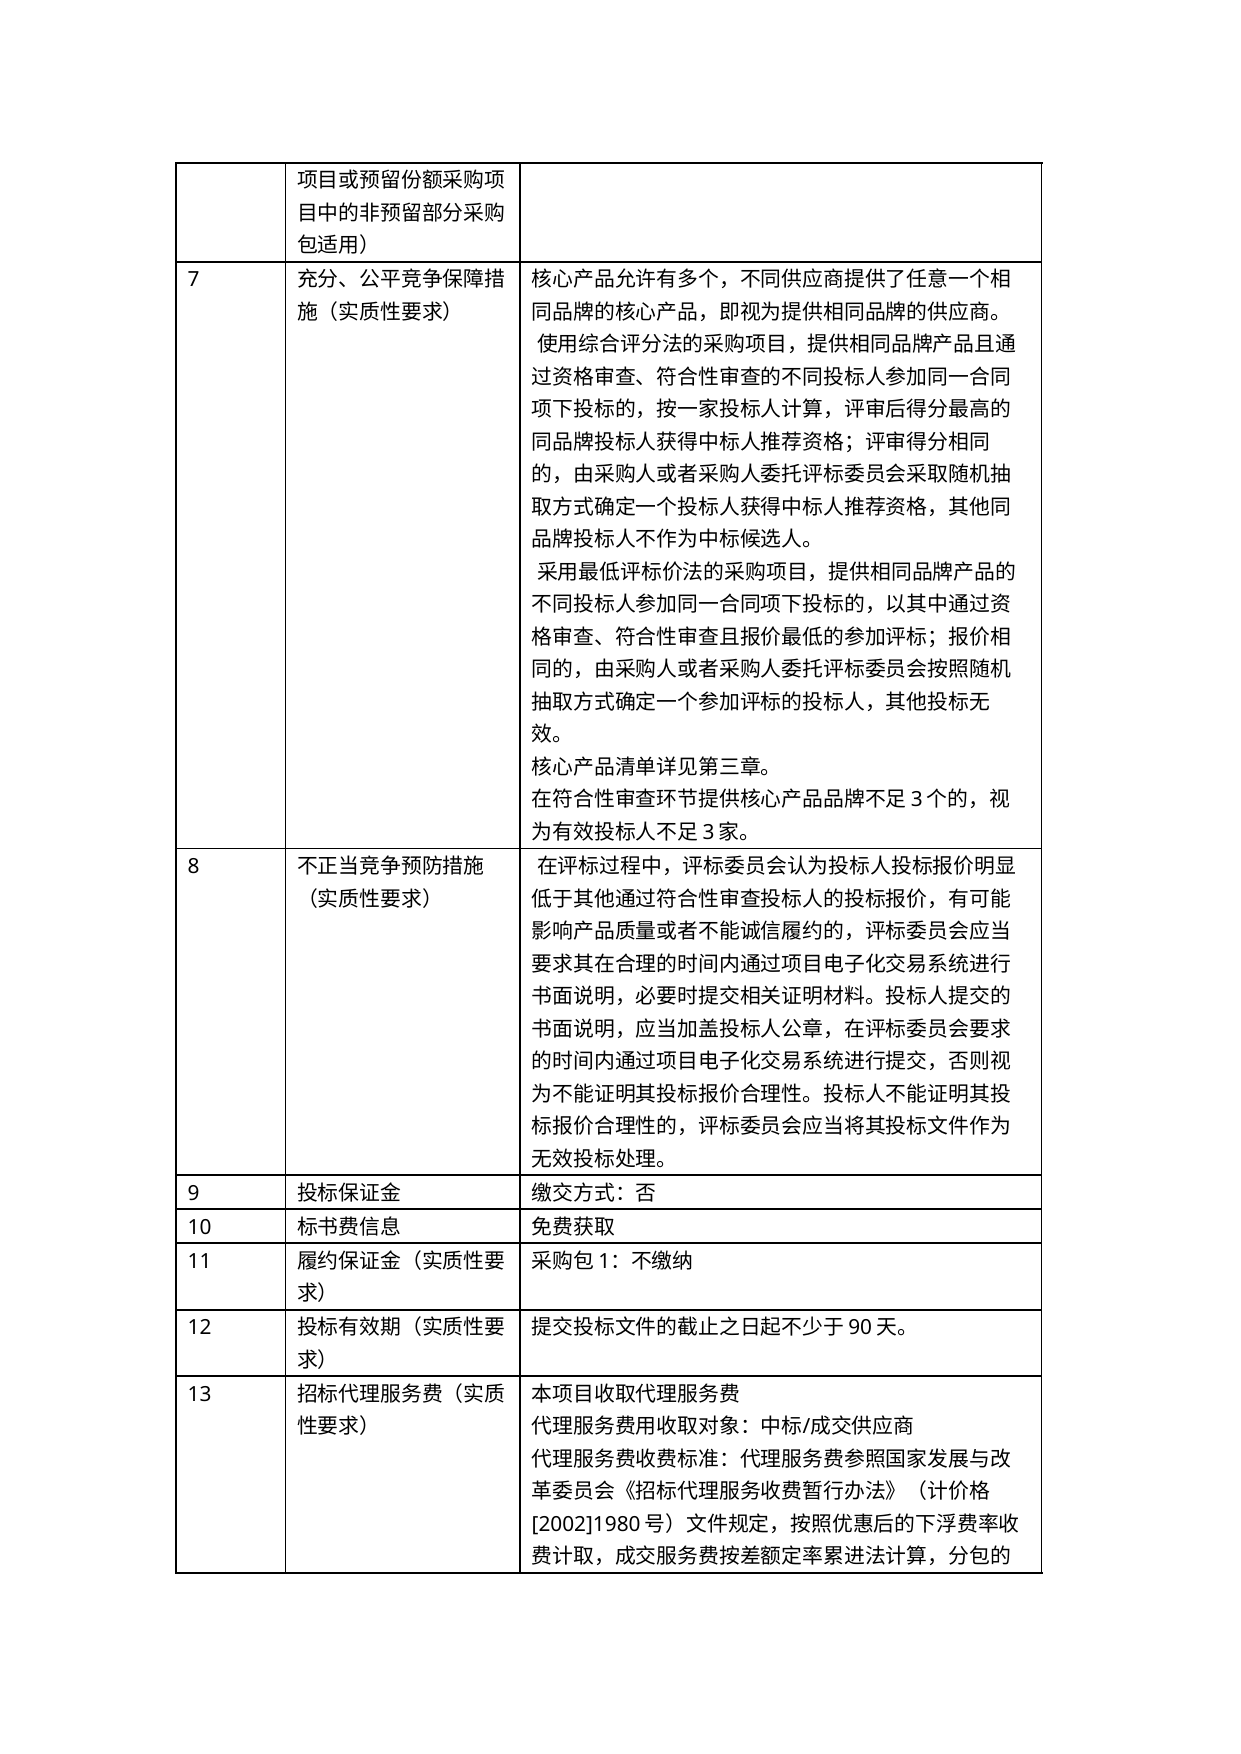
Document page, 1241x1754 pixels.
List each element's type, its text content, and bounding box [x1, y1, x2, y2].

table_cell 13 [177, 1377, 285, 1572]
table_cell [286, 164, 519, 261]
table_cell 标书费信息 [286, 1210, 519, 1242]
table_cell 投标有效期（实质性要求） [286, 1311, 519, 1375]
table_cell 在评标过程中，评标委员会认为投标人投标报价明显低于其他通过符合性审查投标人的投标报价，有可能影响产品质量或者不能诚信履约的，评标委员会应当要求其在合理的时间内通过项目电子化交易系统进行书面说明，必要时提交相关证明材料。投标人提交的书面说明，应当加盖投标人公章，在评标委员会要求的时间内通过项目电子化交易系统进行提交，否则视为不能证明其投标报价合理性。投标人不能证明其投标报价合理性的，评标委员会应当将其投标文件作为无效投标处理。 [521, 849, 1041, 1174]
table_cell 8 [177, 849, 285, 1174]
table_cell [521, 164, 1041, 261]
table_cell 充分、公平竞争保障措施（实质性要求） [286, 263, 519, 848]
table_cell 6 [177, 164, 285, 261]
table_cell 7 [177, 263, 285, 848]
table_cell 核心产品允许有多个，不同供应商提供了任意一个相同品牌的核心产品，即视为提供相同品牌的供应商。 使用综合评分法的采购项目，提供相同品牌产品且通过资格审查、符合性审查的不同投标人参加同一合同项下投标的，按一家投标人计算，评审后得分最高的同品牌投标人获得中标人推荐资格；评审得分相同的，由采购人或者采购人委托评标委员会采取随机抽取方式确定一个投标人获得中标人推荐资格，其他同品牌投标人不作为中标候选人。 采用最低评标价法的采购项目，提供相同品牌产品的不同投标人参加同一合同项下投标的，以其中通过资格审查、符合性审查且报价最低的参加评标；报价相同的，由采购人或者采购人委托评标委员会按照随机抽取方式确定一个参加评标的投标人，其他投标无效。 核心产品清单详见第三章。 在符合性审查环节提供核心产品品牌不足3个的，视为有效投标人不足3家。 [521, 263, 1041, 848]
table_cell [521, 1377, 1041, 1572]
table_cell 9 [177, 1176, 285, 1208]
table_cell 提交投标文件的截止之日起不少于90天。 [521, 1311, 1041, 1375]
table_cell 10 [177, 1210, 285, 1242]
table_cell 履约保证金（实质性要求） [286, 1244, 519, 1309]
table_cell 免费获取 [521, 1210, 1041, 1242]
table_cell 11 [177, 1244, 285, 1309]
table_cell 12 [177, 1311, 285, 1375]
table_cell 缴交方式：否 [521, 1176, 1041, 1208]
table_cell 招标代理服务费（实质性要求） [286, 1377, 519, 1572]
table_cell 不正当竞争预防措施（实质性要求） [286, 849, 519, 1174]
table_cell 采购包1：不缴纳 [521, 1244, 1041, 1309]
table_cell 投标保证金 [286, 1176, 519, 1208]
